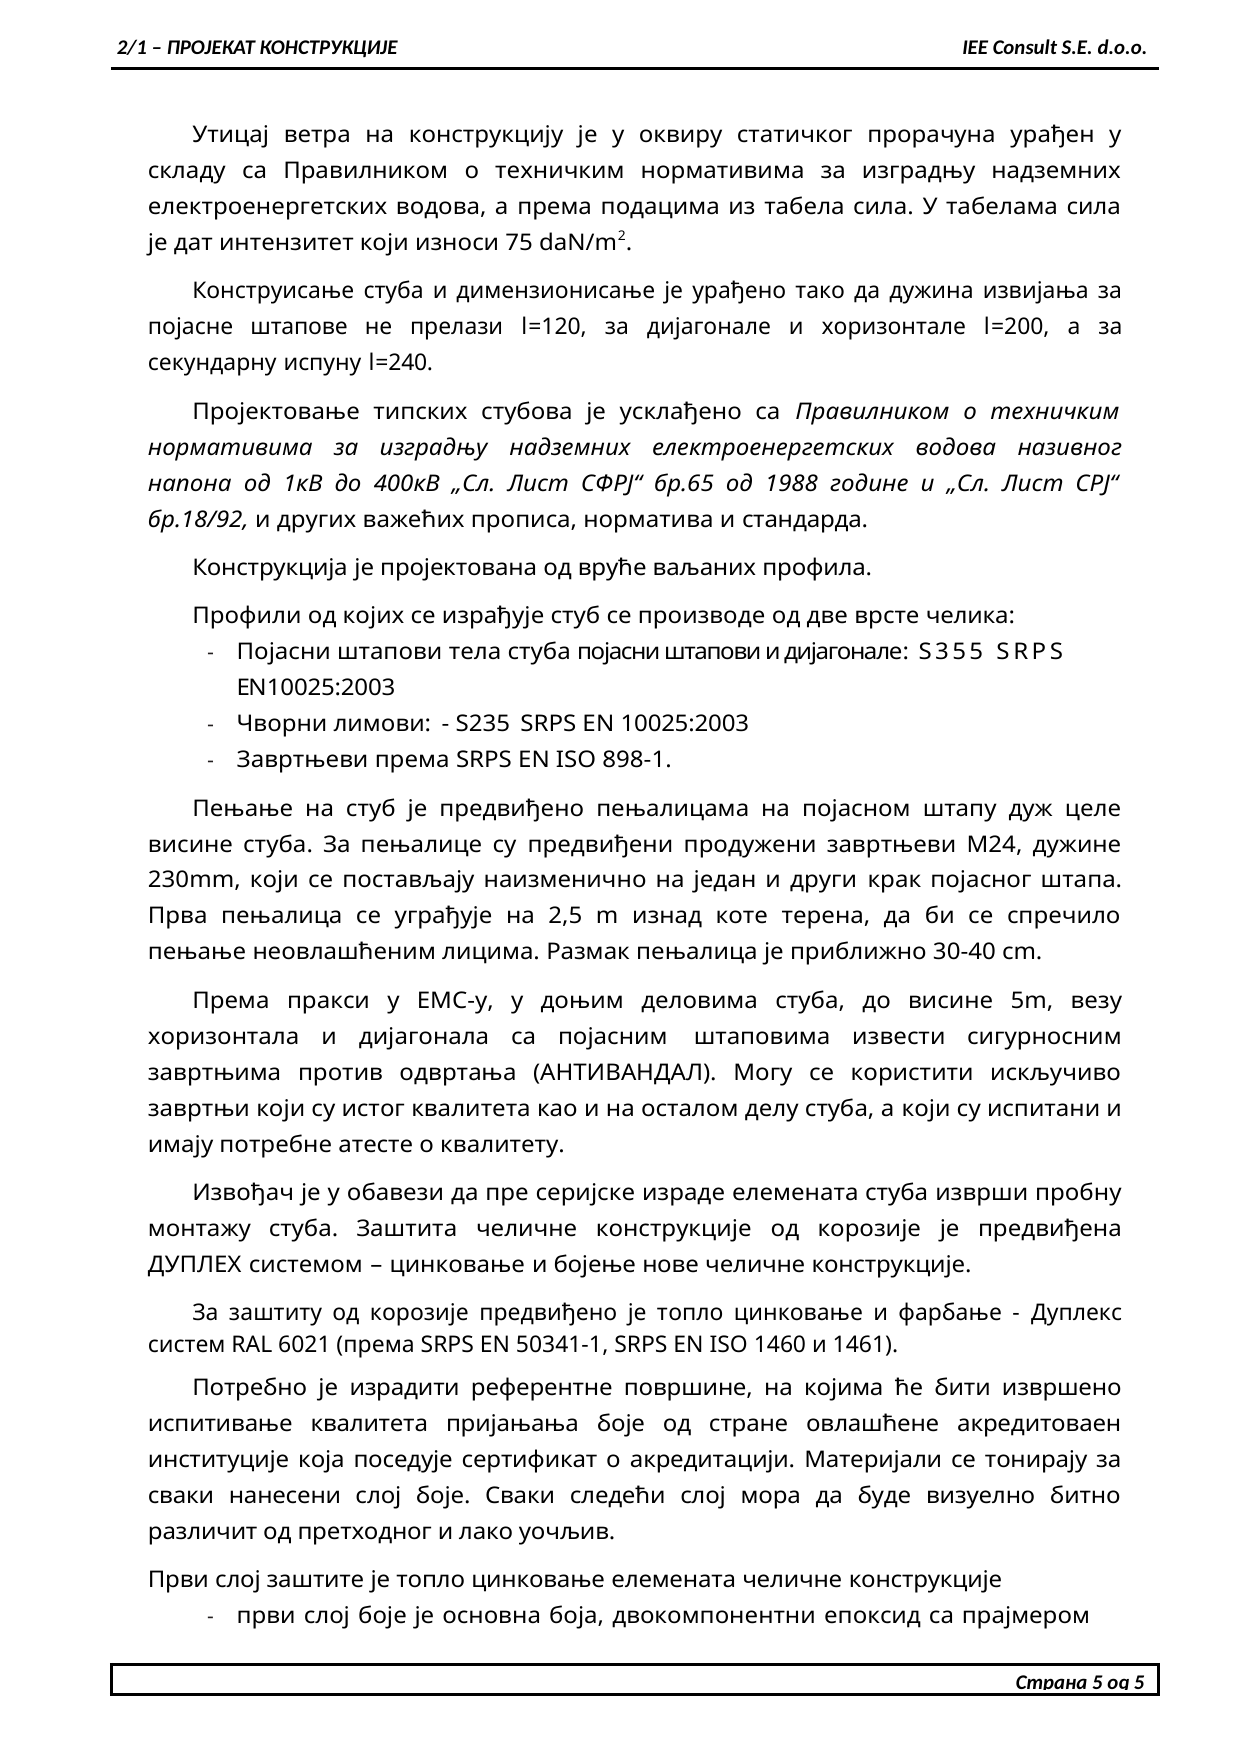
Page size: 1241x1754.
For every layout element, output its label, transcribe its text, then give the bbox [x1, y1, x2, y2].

list Завртњеви према SRPS EN ISO 898-1. [207, 743, 1122, 774]
text Према пракси у ЕМС-у, у доњим деловима стуба, до висине 5m, везу хоризонтала и дијагонала са појасним штаповима извести сигурносним завртњима против одвртања (АНТИВАНДАЛ). Могу се користити искључиво завртњи који су истог квалитета као и на осталом делу стуба, а који су испитани и имају потребне атесте о квалитету. [148, 984, 1122, 1159]
list Чворни лимови: - S235 SRPS EN 10025:2003 [207, 707, 1122, 738]
list Појасни штапови тела стуба појасни штапови и дијагонале: S355 SRPS EN10025:2003 [207, 635, 1122, 702]
text Пењање на стуб је предвиђено пењалицама на појасном штапу дуж целе висине стуба. За пењалице су предвиђени продужени завртњеви М24, дужине 230mm, који се постављају наизменично на један и други крак појасног штапа. Прва пењалица се уграђује на 2,5 m изнад коте терена, да би се спречило пењање неовлашћеним лицима. Размак пењалица је приближно 30-40 cm. [148, 792, 1122, 967]
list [207, 1599, 1122, 1631]
text Први слој заштите је топло цинковање елемената челичне конструкције [148, 1563, 1122, 1595]
text Пројектовање типских стубова је усклађено са Правилником о техничким нормативима за изградњу надземних електроенергетских водова називног напона од 1кВ до 400кВ „Сл. Лист СФРЈ“ бр.65 од 1988 године и „Сл. Лист СРЈ“ бр.18/92, и других важећих прописа, норматива и стандарда. [148, 395, 1122, 534]
text Потребно је израдити референтне површине, на којима ће бити извршено испитивање квалитета пријањања боје од стране овлашћене акредитоваен институције која поседује сертификат о акредитацији. Материјали се тонирају за сваки нанесени слој боје. Сваки следећи слој мора да буде визуелно битно различит од претходног и лако уочљив. [148, 1371, 1122, 1546]
text Конструкција је пројектована од вруће ваљаних профила. [148, 551, 1122, 582]
text Профили од којих се израђује стуб се производе од две врсте челика: [148, 599, 1122, 631]
text Утицај ветра на конструкцију је у оквиру статичког прорачуна урађен у складу са Правилником о техничким нормативима за изградњу надземних електроенергетских водова, а према подацима из табела сила. У табелама сила је дат интензитет који износи 75 daN/m2. [148, 118, 1122, 257]
text Извођач је у обавези да пре серијске израде елемената стуба изврши пробну монтажу стуба. Заштита челичне конструкције од корозије је предвиђена ДУПЛЕX системом – цинковање и бојење нове челичне конструкције. [148, 1176, 1122, 1279]
text Конструисање стуба и димензионисање је урађено тако да дужина извијања за појасне штапове не прелази l=120, за дијагонале и хоризонтале l=200, а за секундарну испуну l=240. [148, 274, 1122, 377]
text За заштиту од корозије предвиђено је топло цинковање и фарбање - Дуплекс систем RAL 6021 (према SRPS EN 50341-1, SRPS EN ISO 1460 и 1461). [148, 1296, 1122, 1359]
